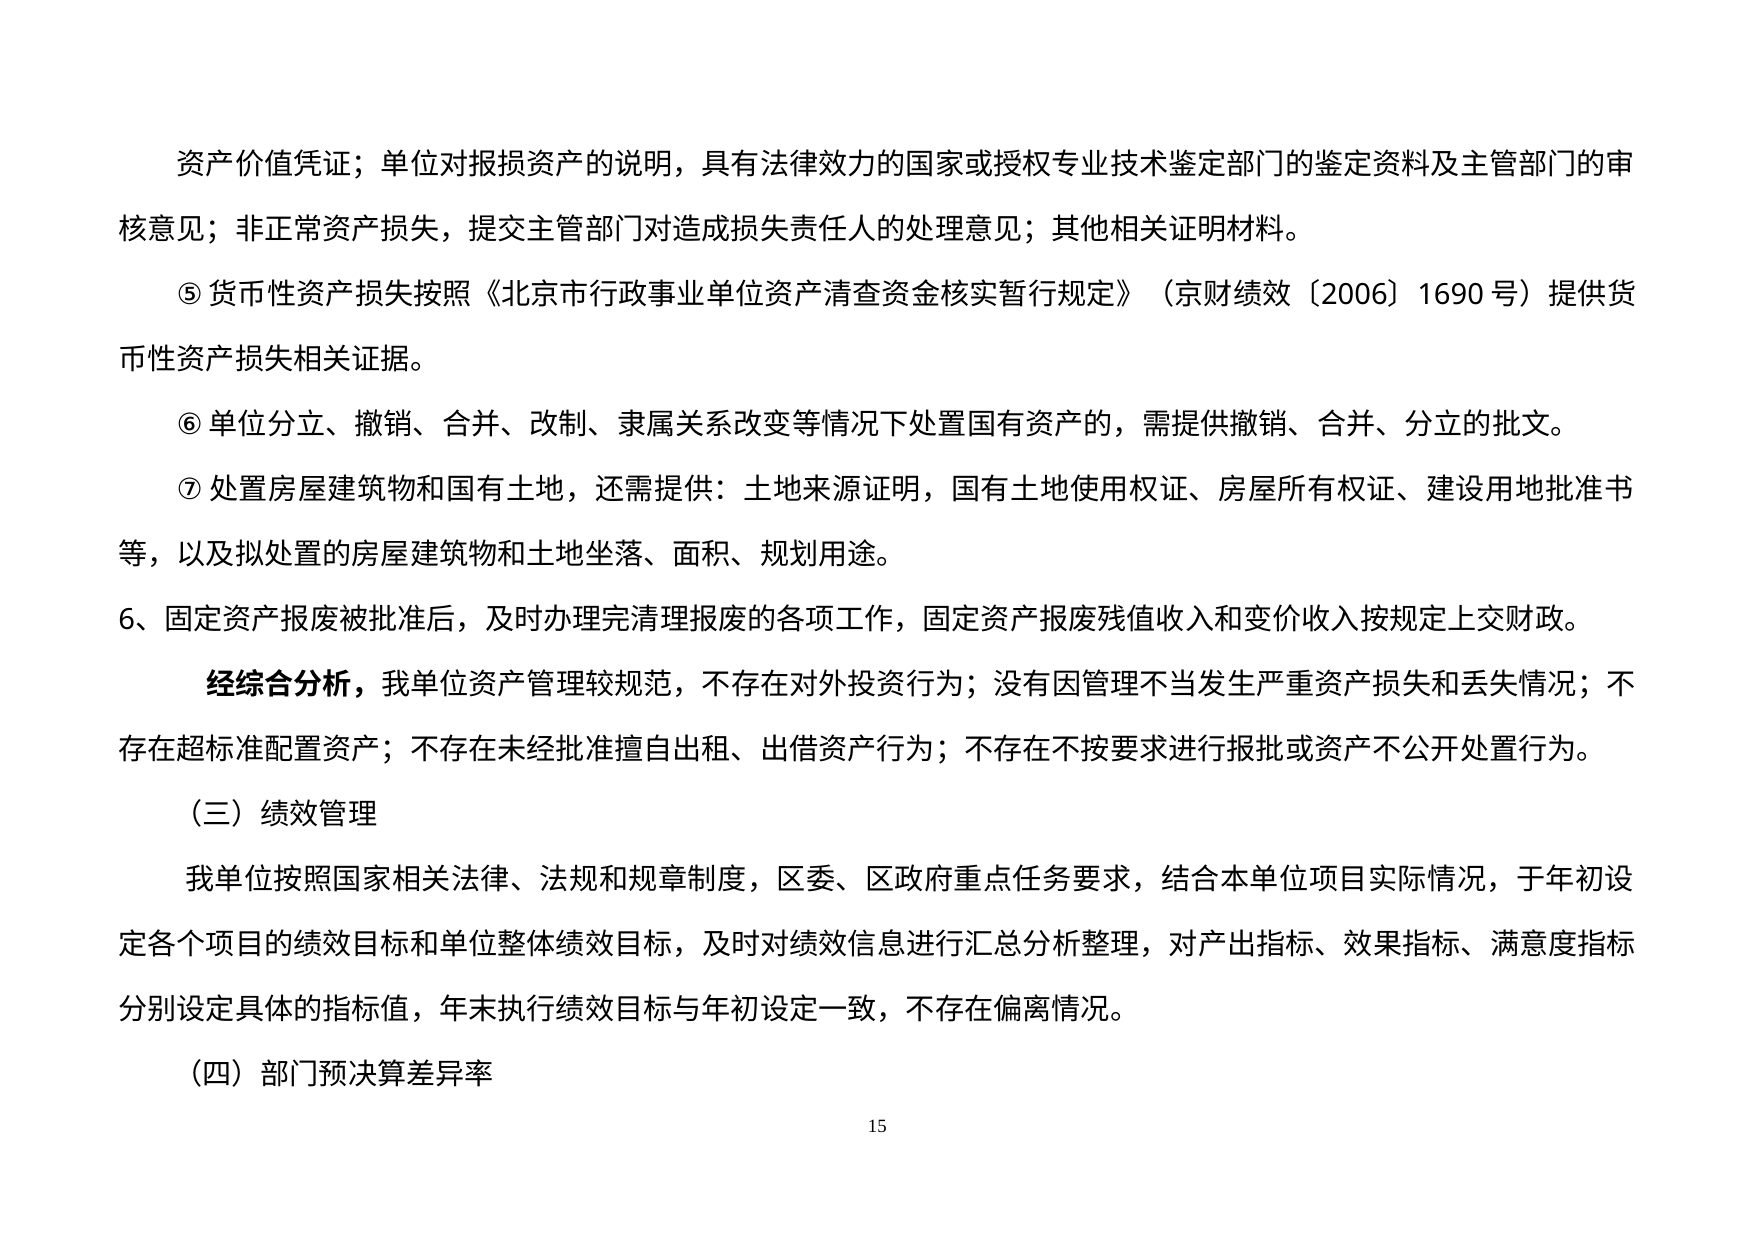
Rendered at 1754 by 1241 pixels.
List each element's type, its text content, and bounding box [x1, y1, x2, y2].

text （三）绩效管理 [129, 779, 1636, 844]
text ⑤货币性资产损失按照《北京市行政事业单位资产清查资金核实暂行规定》（京财绩效〔2006〕1690号）提供货币性资产损失相关证据。 [118, 259, 1636, 389]
text （四）部门预决算差异率 [129, 1039, 1636, 1104]
text ⑥单位分立、撤销、合并、改制、隶属关系改变等情况下处置国有资产的，需提供撤销、合并、分立的批文。 [118, 389, 1636, 454]
text ⑦处置房屋建筑物和国有土地，还需提供：土地来源证明，国有土地使用权证、房屋所有权证、建设用地批准书等，以及拟处置的房屋建筑物和土地坐落、面积、规划用途。 [118, 454, 1636, 584]
text 资产价值凭证；单位对报损资产的说明，具有法律效力的国家或授权专业技术鉴定部门的鉴定资料及主管部门的审核意见；非正常资产损失，提交主管部门对造成损失责任人的处理意见；其他相关证明材料。 [118, 129, 1636, 259]
text 我单位按照国家相关法律、法规和规章制度，区委、区政府重点任务要求，结合本单位项目实际情况，于年初设定各个项目的绩效目标和单位整体绩效目标，及时对绩效信息进行汇总分析整理，对产出指标、效果指标、满意度指标分别设定具体的指标值，年末执行绩效目标与年初设定一致，不存在偏离情况。 [118, 844, 1636, 1039]
list 固定资产报废被批准后，及时办理完清理报废的各项工作，固定资产报废残值收入和变价收入按规定上交财政。 [118, 584, 1636, 649]
text 经综合分析，我单位资产管理较规范，不存在对外投资行为；没有因管理不当发生严重资产损失和丢失情况；不存在超标准配置资产；不存在未经批准擅自出租、出借资产行为；不存在不按要求进行报批或资产不公开处置行为。 [118, 649, 1636, 779]
